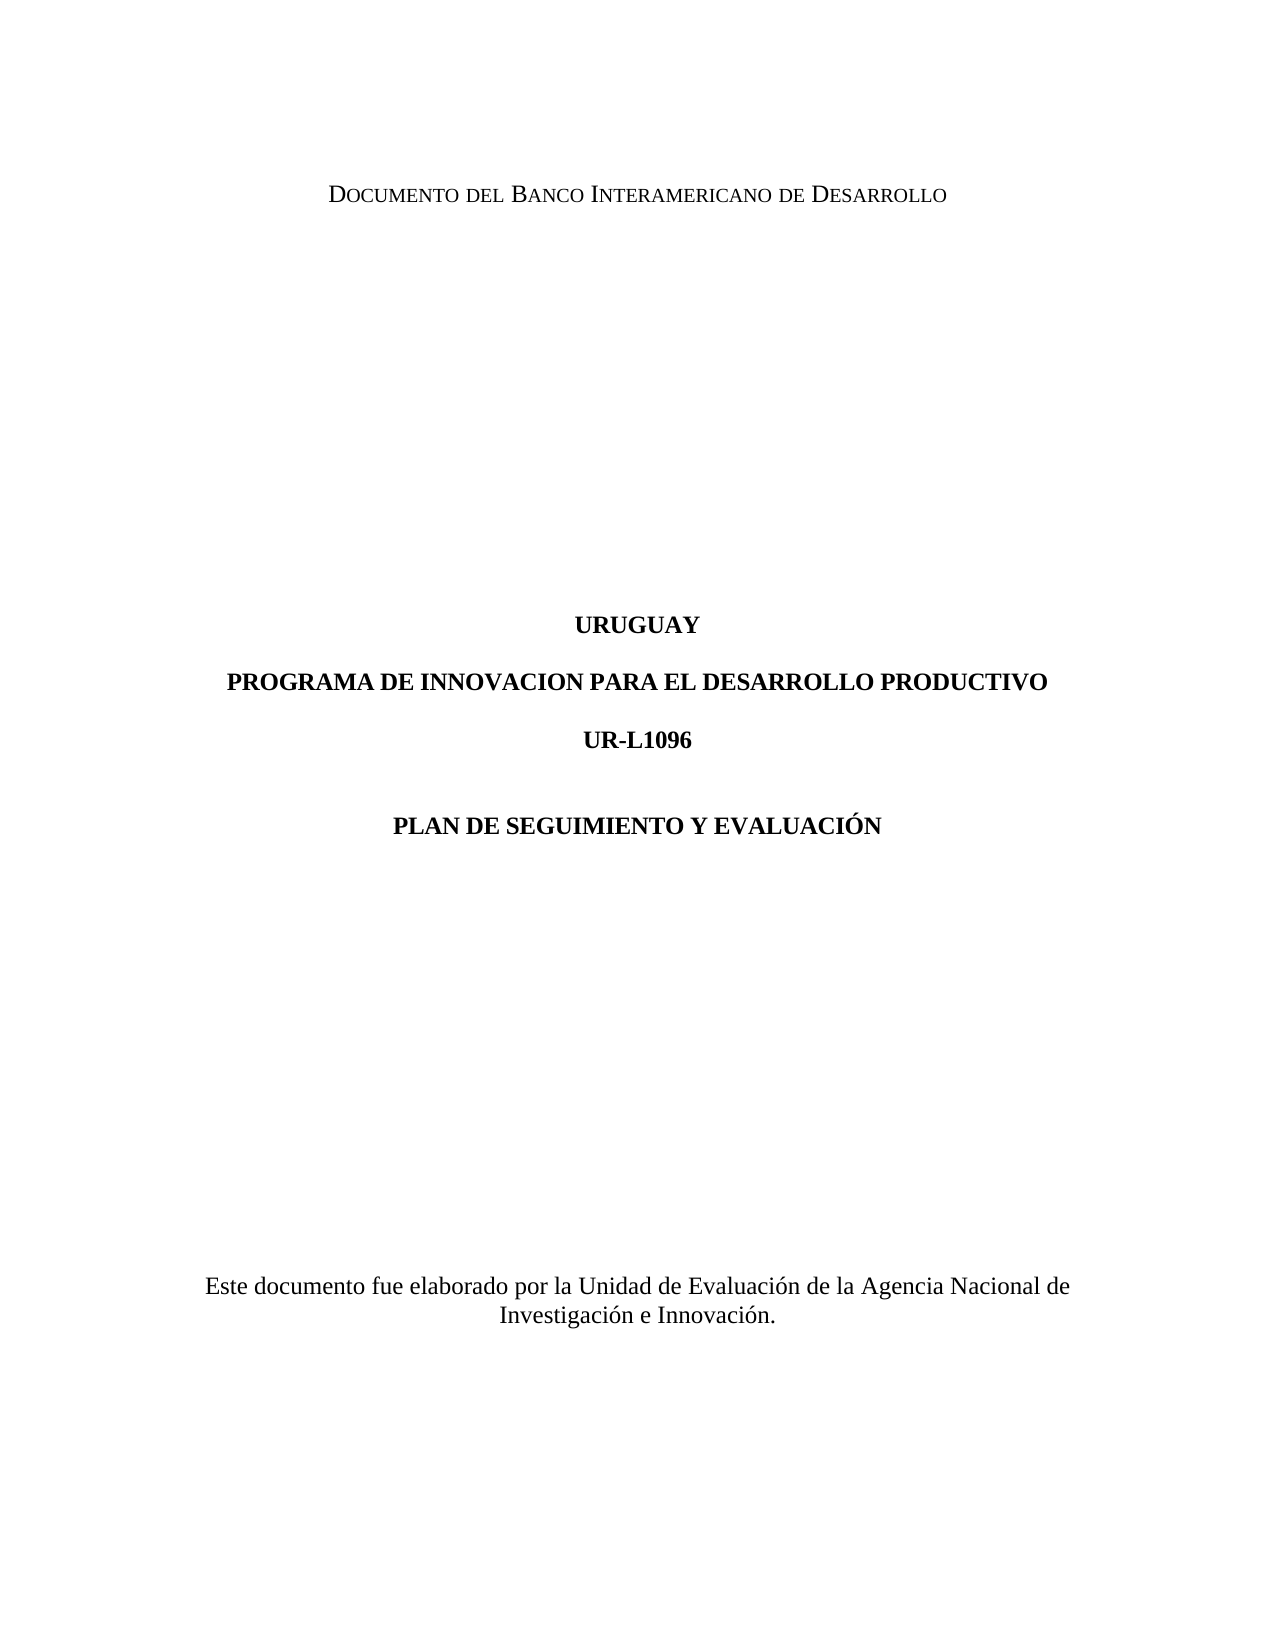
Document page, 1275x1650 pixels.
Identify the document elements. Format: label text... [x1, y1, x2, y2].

text UR-L1096 [187, 725, 1087, 754]
text PLAN DE SEGUIMIENTO Y EVALUACIÓN [187, 811, 1087, 840]
text PROGRAMA DE INNOVACION PARA EL DESARROLLO PRODUCTIVO [187, 667, 1087, 696]
text Este documento fue elaborado por la Unidad de Evaluación de la Agencia Nacional de Investigación e Innovación. [187, 1271, 1087, 1329]
title Documento del Banco Interamericano de Desarrollo [187, 179, 1087, 207]
text URUGUAY [187, 610, 1087, 639]
